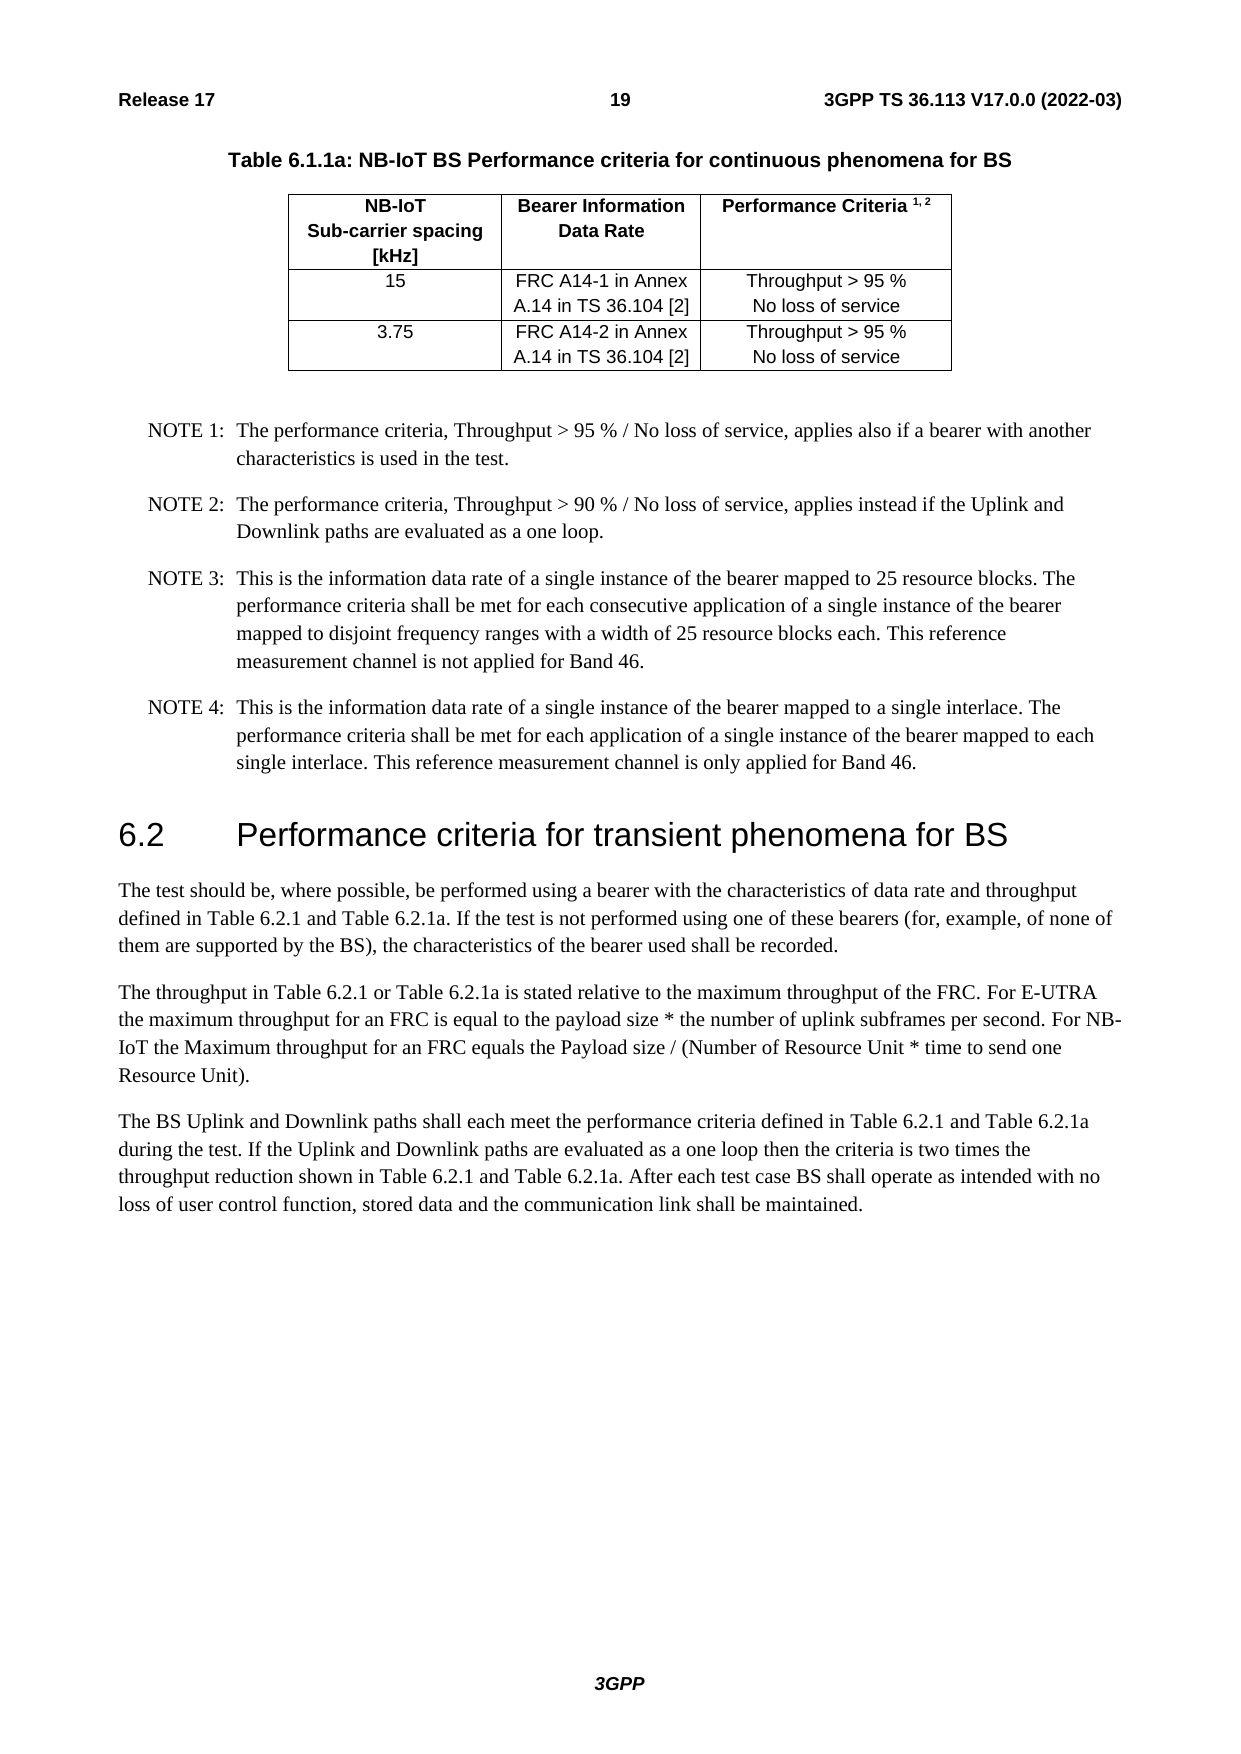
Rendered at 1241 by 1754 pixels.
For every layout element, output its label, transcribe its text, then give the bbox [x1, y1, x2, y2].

table_cell Throughput > 95 % No loss of service [701, 321, 951, 370]
text The BS Uplink and Downlink paths shall each meet the performance criteria defined in Table 6.2.1 and Table 6.2.1a during the test. If the Uplink and Downlink paths are evaluated as a one loop then the criteria is two times the throughput reduction shown in Table 6.2.1 and Table 6.2.1a. After each test case BS shall operate as intended with no loss of user control function, stored data and the communication link shall be maintained. [118, 1109, 1122, 1216]
text The throughput in Table 6.2.1 or Table 6.2.1a is stated relative to the maximum throughput of the FRC. For E-UTRA the maximum throughput for an FRC is equal to the payload size * the number of uplink subframes per second. For NB-IoT the Maximum throughput for an FRC equals the Payload size / (Number of Resource Unit * time to send one Resource Unit). [118, 980, 1122, 1087]
text NOTE 1: The performance criteria, Throughput > 95 % / No loss of service, applies also if a bearer with another characteristics is used in the test. [148, 418, 1122, 469]
table_cell FRC A14-1 in Annex A.14 in TS 36.104 [2] [502, 270, 700, 320]
subtitle 6.2 Performance criteria for transient phenomena for BS [118, 815, 1122, 854]
table_header NB-IoT Sub-carrier spacing [kHz] [289, 195, 501, 269]
text The test should be, where possible, be performed using a bearer with the characteristics of data rate and throughput defined in Table 6.2.1 and Table 6.2.1a. If the test is not performed using one of these bearers (for, example, of none of them are supported by the BS), the characteristics of the bearer used shall be recorded. [118, 878, 1122, 957]
text NOTE 4: This is the information data rate of a single instance of the bearer mapped to a single interlace. The performance criteria shall be met for each application of a single instance of the bearer mapped to each single interlace. This reference measurement channel is only applied for Band 46. [148, 695, 1122, 774]
text NOTE 2: The performance criteria, Throughput > 90 % / No loss of service, applies instead if the Uplink and Downlink paths are evaluated as a one loop. [148, 492, 1122, 543]
table_cell FRC A14-2 in Annex A.14 in TS 36.104 [2] [502, 321, 700, 370]
table_cell Throughput > 95 % No loss of service [701, 270, 951, 320]
text Table 6.1.1a: NB-IoT BS Performance criteria for continuous phenomena for BS [118, 147, 1122, 171]
text NOTE 3: This is the information data rate of a single instance of the bearer mapped to 25 resource blocks. The performance criteria shall be met for each consecutive application of a single instance of the bearer mapped to disjoint frequency ranges with a width of 25 resource blocks each. This reference measurement channel is not applied for Band 46. [148, 566, 1122, 673]
table_cell 15 [289, 270, 501, 320]
table_header Bearer Information Data Rate [502, 195, 700, 269]
table_cell 3.75 [289, 321, 501, 370]
table_header Performance Criteria 1, 2 [701, 195, 951, 269]
